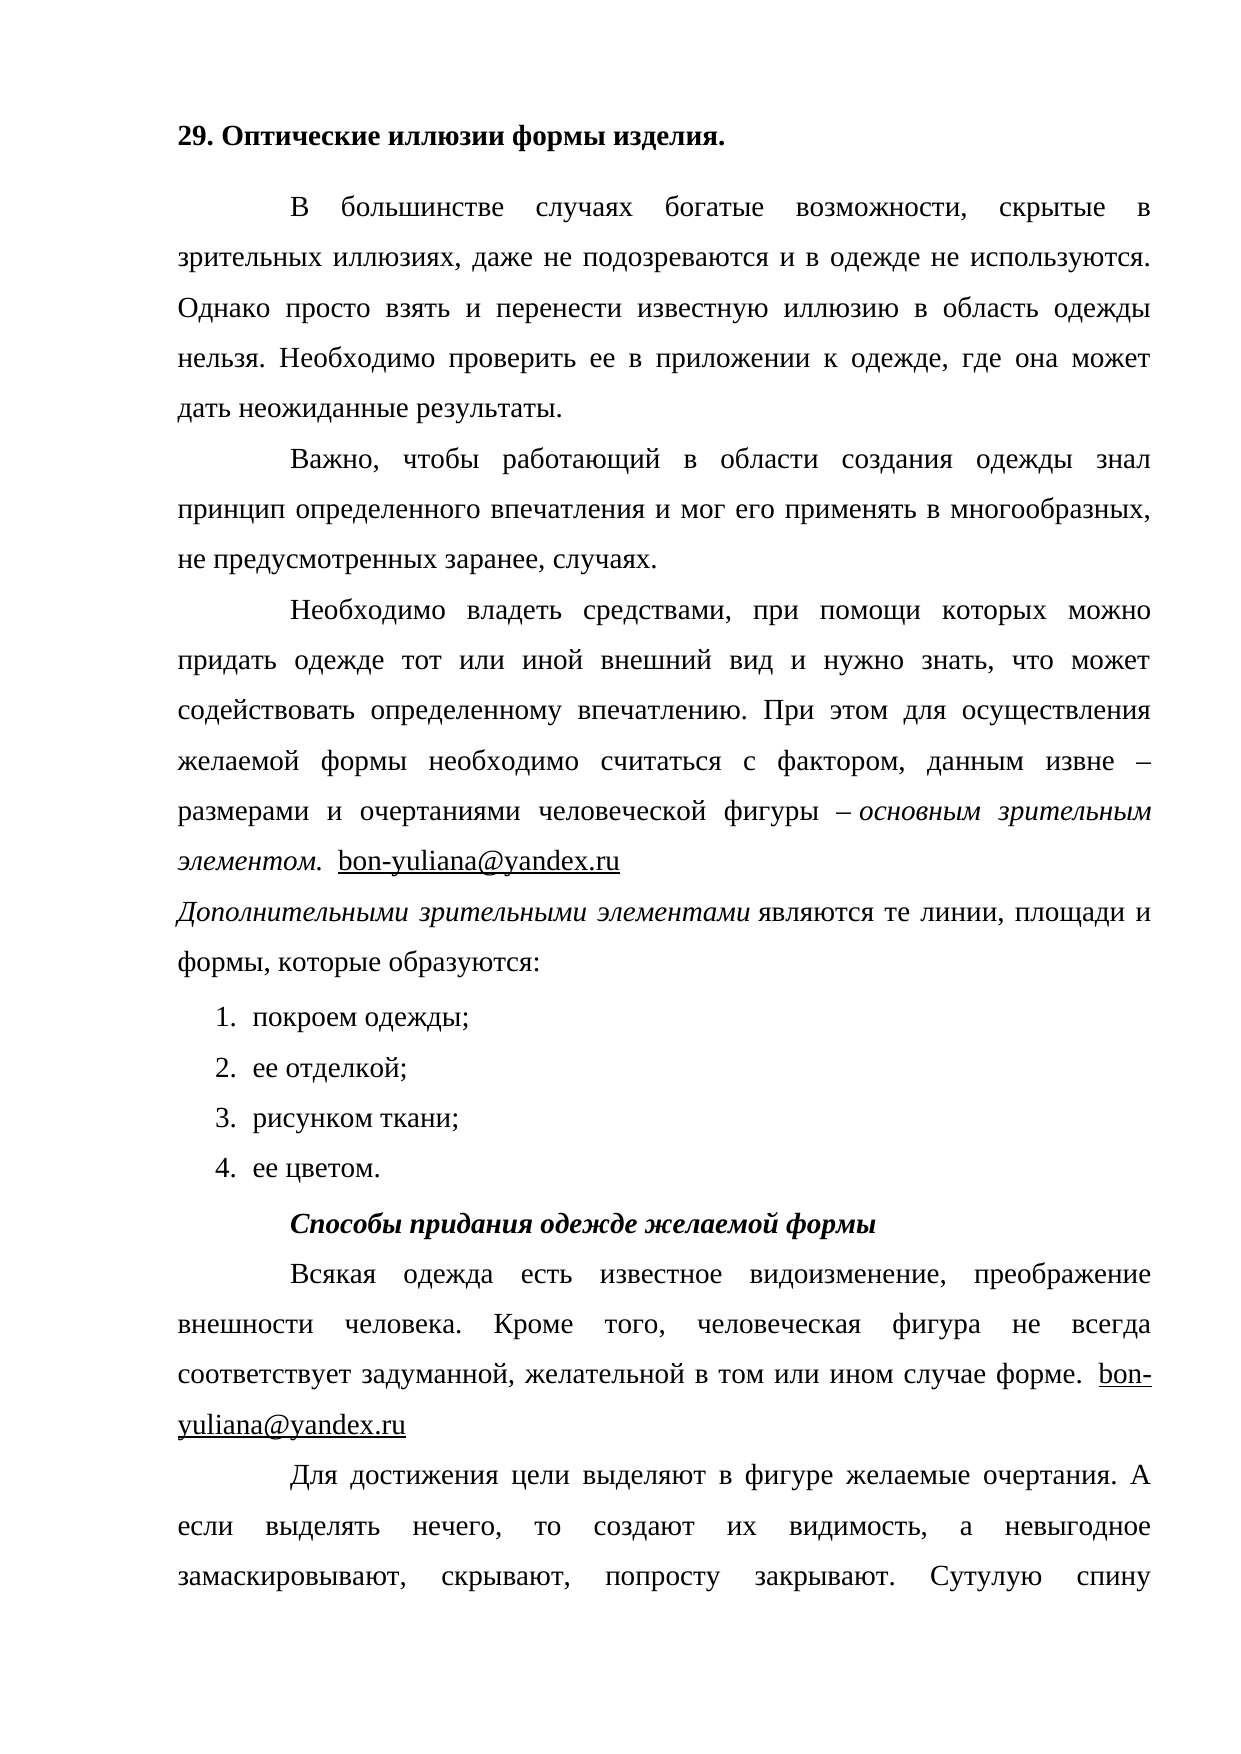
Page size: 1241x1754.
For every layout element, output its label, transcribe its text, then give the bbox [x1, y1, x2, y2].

text 29. Оптические иллюзии формы изделия. [177, 118, 1152, 152]
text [177, 1457, 1152, 1591]
text Важно, чтобы работающий в области создания одежды знал принцип определенного впечатления и мог его применять в многообразных, не предусмотренных заранее, случаях. [177, 441, 1152, 575]
list ее отделкой; [215, 1050, 1152, 1083]
list рисунком ткани; [215, 1100, 1152, 1133]
text В большинстве случаях богатые возможности, скрытые в зрительных иллюзиях, даже не подозреваются и в одежде не используются. Однако просто взять и перенести известную иллюзию в область одежды нельзя. Необходимо проверить ее в приложении к одежде, где она может дать неожиданные результаты. [177, 189, 1152, 424]
text Способы придания одежде желаемой формы [177, 1206, 1152, 1239]
list ее цветом. [215, 1150, 1152, 1184]
text Необходимо владеть средствами, при помощи которых можно придать одежде тот или иной внешний вид и нужно знать, что может содействовать определенному впечатлению. При этом для осуществления желаемой формы необходимо считаться с фактором, данным извне – размерами и очертаниями человеческой фигуры – основным зрительным элементом. bon-yuliana@yandex.ru [177, 592, 1152, 877]
list покроем одежды; [215, 999, 1152, 1033]
text Дополнительными зрительными элементами являются те линии, площади и формы, которые образуются: [177, 894, 1152, 977]
text Всякая одежда есть известное видоизменение, преображение внешности человека. Кроме того, человеческая фигура не всегда соответствует задуманной, желательной в том или ином случае форме. bon-yuliana@yandex.ru [177, 1256, 1152, 1441]
